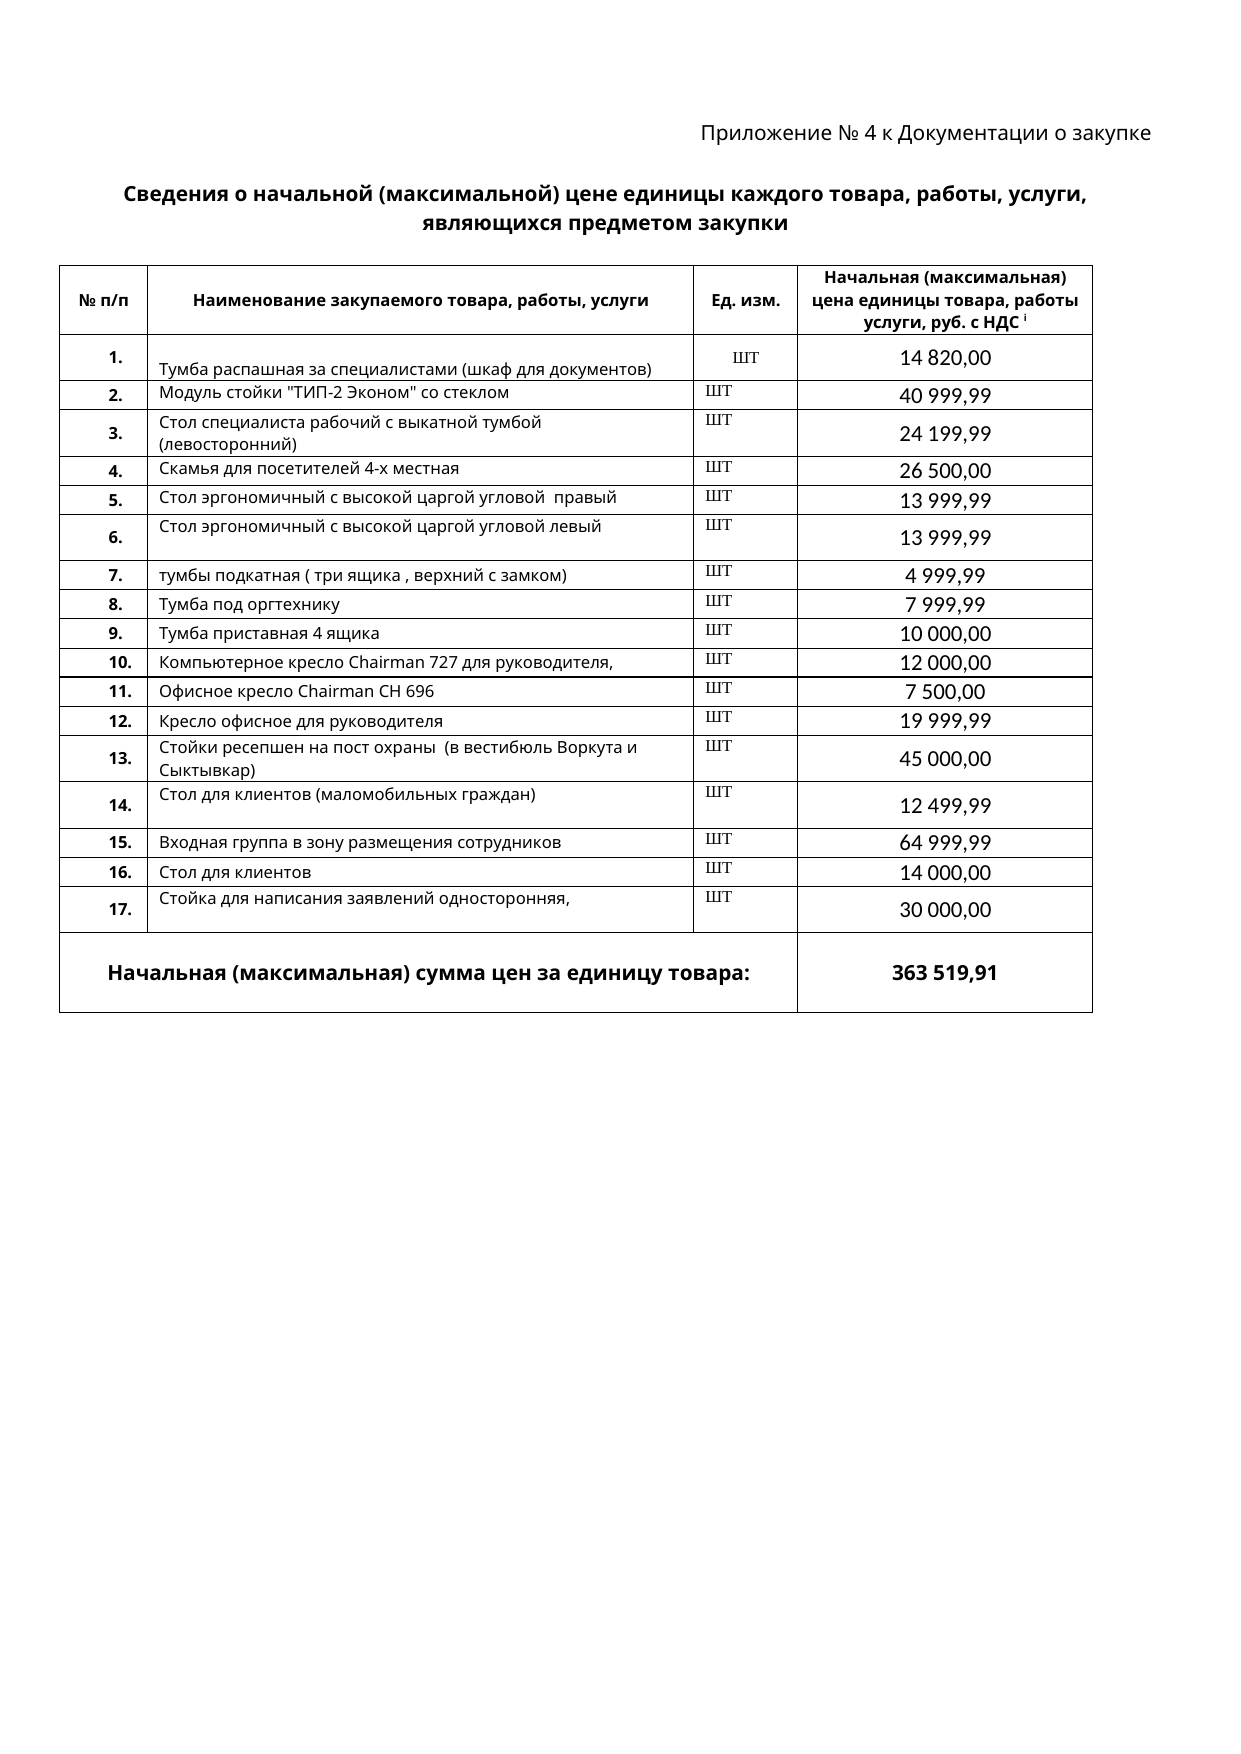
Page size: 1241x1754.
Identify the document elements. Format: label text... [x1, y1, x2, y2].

table_cell ШТ [694, 619, 797, 647]
table_cell [60, 457, 147, 485]
table_header Ед. изм. [694, 266, 797, 334]
text Сведения о начальной (максимальной) цене единицы каждого товара, работы, услуги, являющихся предметом закупки [59, 179, 1152, 236]
table_cell Стол для клиентов [148, 858, 693, 886]
table_cell Начальная (максимальная) сумма цен за единицу товара: [60, 933, 797, 1012]
table_cell [60, 410, 147, 456]
table_cell Модуль стойки "ТИП-2 Эконом" со стеклом [148, 381, 693, 409]
table_cell Входная группа в зону размещения сотрудников [148, 829, 693, 857]
table_cell ШТ [694, 887, 797, 932]
table_cell [60, 649, 147, 676]
table_cell Компьютерное кресло Chairman 727 для руководителя, [148, 649, 693, 676]
table_cell [60, 561, 147, 589]
table_cell Стол эргономичный с высокой царгой угловой правый [148, 486, 693, 514]
table_cell ШТ [694, 829, 797, 857]
table_cell 45 000,00 [798, 736, 1092, 781]
table_cell [60, 858, 147, 886]
table_cell Стол эргономичный с высокой царгой угловой левый [148, 515, 693, 560]
table_cell ШТ [694, 707, 797, 734]
table_cell 64 999,99 [798, 829, 1092, 857]
table_cell Стойка для написания заявлений односторонняя, [148, 887, 693, 932]
table_cell 12 499,99 [798, 782, 1092, 827]
table_cell ШТ [694, 590, 797, 618]
table_cell Кресло офисное для руководителя [148, 707, 693, 734]
table_cell ШТ [694, 858, 797, 886]
table_cell [60, 515, 147, 560]
table_cell [60, 619, 147, 647]
table_cell [60, 887, 147, 932]
table_cell ШТ [694, 736, 797, 781]
table_cell ШТ [694, 561, 797, 589]
table_cell [60, 678, 147, 706]
table_cell ШТ [694, 457, 797, 485]
table_cell ШТ [694, 486, 797, 514]
table_cell Тумба приставная 4 ящика [148, 619, 693, 647]
table_cell 26 500,00 [798, 457, 1092, 485]
table_cell [60, 782, 147, 827]
table_cell Стойки ресепшен на пост охраны (в вестибюль Воркута и Сыктывкар) [148, 736, 693, 781]
list Приложение № 4 к Документации о закупке [134, 118, 1152, 147]
table_cell Скамья для посетителей 4-х местная [148, 457, 693, 485]
table_cell ШТ [694, 782, 797, 827]
table_cell [60, 736, 147, 781]
table_header Начальная (максимальная) цена единицы товара, работы услуги, руб. с НДС [798, 266, 1092, 334]
table_cell 19 999,99 [798, 707, 1092, 734]
table_cell [60, 381, 147, 409]
table_cell [60, 590, 147, 618]
table_cell 40 999,99 [798, 381, 1092, 409]
table_cell Офисное кресло Chairman CH 696 [148, 678, 693, 706]
table_cell ШТ [694, 678, 797, 706]
table_cell 363 519,91 [798, 933, 1092, 1012]
table_cell [60, 335, 147, 380]
table_cell Тумба распашная за специалистами (шкаф для документов) [148, 335, 693, 380]
table_cell 7 999,99 [798, 590, 1092, 618]
table_cell Стол для клиентов (маломобильных граждан) [148, 782, 693, 827]
table_cell 24 199,99 [798, 410, 1092, 456]
table_cell Стол специалиста рабочий с выкатной тумбой (левосторонний) [148, 410, 693, 456]
table_cell 12 000,00 [798, 649, 1092, 676]
table_header № п/п [60, 266, 147, 334]
table_cell [60, 829, 147, 857]
table_cell ШТ [694, 410, 797, 456]
table_cell ШТ [694, 515, 797, 560]
table_cell 10 000,00 [798, 619, 1092, 647]
table_cell 13 999,99 [798, 515, 1092, 560]
table_cell 30 000,00 [798, 887, 1092, 932]
table_cell Тумба под оргтехнику [148, 590, 693, 618]
table_cell [60, 486, 147, 514]
table_cell 7 500,00 [798, 678, 1092, 706]
table_cell 4 999,99 [798, 561, 1092, 589]
table_header Наименование закупаемого товара, работы, услуги [148, 266, 693, 334]
table_cell 14 000,00 [798, 858, 1092, 886]
table_cell [60, 707, 147, 734]
table_cell ШТ [694, 335, 797, 380]
table_cell 14 820,00 [798, 335, 1092, 380]
table_cell тумбы подкатная ( три ящика , верхний с замком) [148, 561, 693, 589]
table_cell ШТ [694, 381, 797, 409]
table_cell 13 999,99 [798, 486, 1092, 514]
table_cell ШТ [694, 649, 797, 676]
